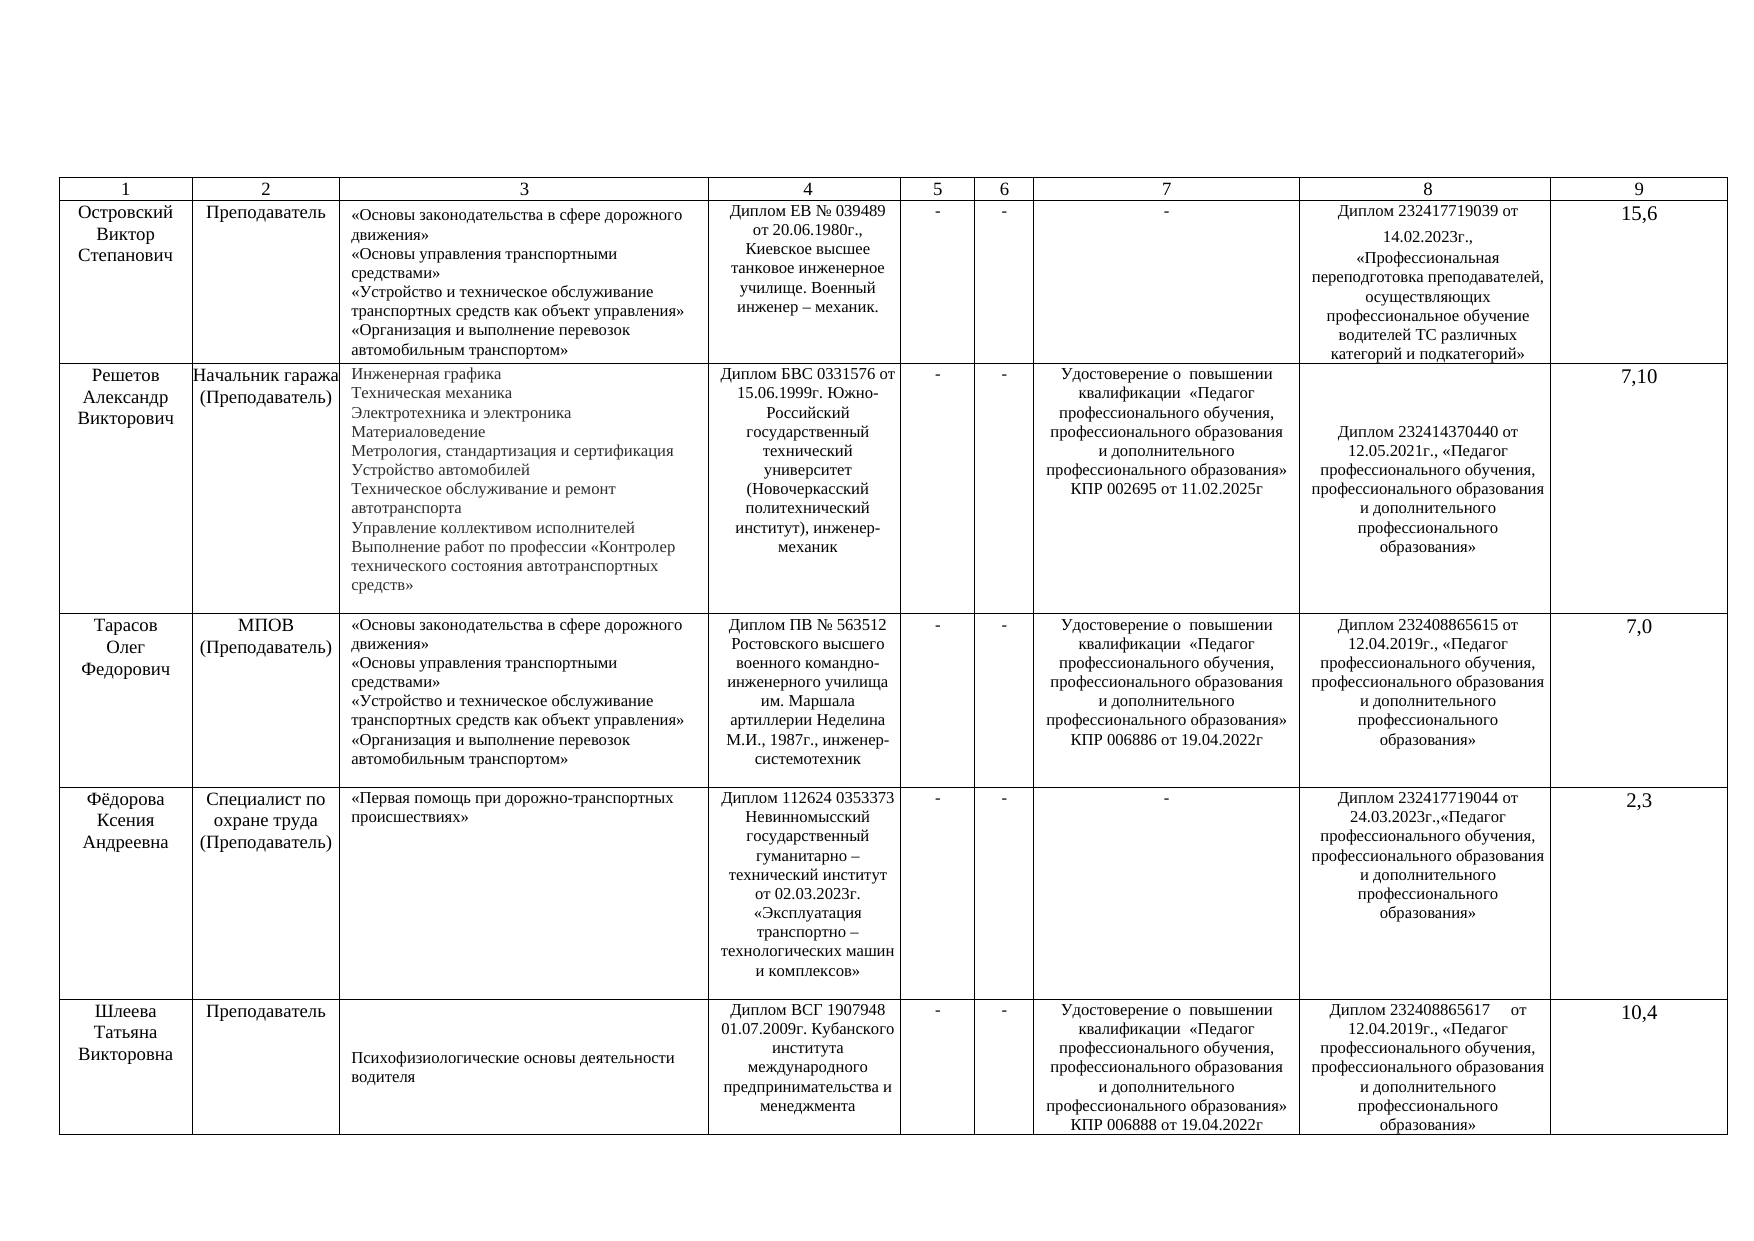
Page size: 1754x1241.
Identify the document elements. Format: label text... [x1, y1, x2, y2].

table_cell Специалист по охране труда (Преподаватель) [193, 788, 339, 999]
table_cell 9 [1551, 178, 1727, 200]
table_cell - [901, 788, 974, 999]
table_cell 15,6 [1551, 201, 1727, 363]
table_cell 3 [340, 178, 708, 200]
table_cell 8 [1300, 178, 1550, 200]
table_cell Решетов Александр Викторович [60, 364, 192, 613]
table_cell Преподаватель [193, 1000, 339, 1134]
table_cell МПОВ (Преподаватель) [193, 614, 339, 787]
table_cell Тарасов Олег Федорович [60, 614, 192, 787]
table_cell - [975, 788, 1033, 999]
table_cell 5 [901, 178, 974, 200]
table_cell Диплом БВС 0331576 от 15.06.1999г. Южно-Российский государственный технический университет (Новочеркасский политехнический институт), инженер-механик [709, 364, 900, 613]
table_cell Психофизиологические основы деятельности водителя [340, 1000, 708, 1134]
table_cell Фёдорова Ксения Андреевна [60, 788, 192, 999]
table_cell - [1034, 201, 1299, 363]
table_cell - [901, 364, 974, 613]
table_cell Диплом 232417719044 от 24.03.2023г.,«Педагог профессионального обучения, профессионального образования и дополнительного профессионального образования» [1300, 788, 1550, 999]
table_cell Диплом 232417719039 от 14.02.2023г., «Профессиональная переподготовка преподавателей, осуществляющих профессиональное обучение водителей ТС различных категорий и подкатегорий» [1300, 201, 1550, 363]
table_cell «Первая помощь при дорожно-транспортных происшествиях» [340, 788, 708, 999]
table_cell Удостоверение о повышении квалификации «Педагог профессионального обучения, профессионального образования и дополнительного профессионального образования» КПР 006888 от 19.04.2022г [1034, 1000, 1299, 1134]
table_cell Инженерная графика Техническая механика Электротехника и электроника Материаловедение Метрология, стандартизация и сертификация Устройство автомобилей Техническое обслуживание и ремонт автотранспорта Управление коллективом исполнителей Выполнение работ по профессии «Контролер технического состояния автотранспортных средств» [340, 364, 708, 613]
table_cell 2,3 [1551, 788, 1727, 999]
table_cell Диплом 232414370440 от 12.05.2021г., «Педагог профессионального обучения, профессионального образования и дополнительного профессионального образования» [1300, 364, 1550, 613]
table_cell Шлеева Татьяна Викторовна [60, 1000, 192, 1134]
table_cell - [1034, 788, 1299, 999]
table_cell - [975, 614, 1033, 787]
table_cell - [901, 1000, 974, 1134]
table_cell Начальник гаража (Преподаватель) [193, 364, 339, 613]
table_cell 6 [975, 178, 1033, 200]
table_cell Диплом 112624 0353373 Невинномысский государственный гуманитарно – технический институт от 02.03.2023г. «Эксплуатация транспортно – технологических машин и комплексов» [709, 788, 900, 999]
table_cell - [901, 201, 974, 363]
table_cell 10,4 [1551, 1000, 1727, 1134]
table_cell Островский Виктор Степанович [60, 201, 192, 363]
table_cell 1 [60, 178, 192, 200]
table_cell Диплом ЕВ № 039489 от 20.06.1980г., Киевское высшее танковое инженерное училище. Военный инженер – механик. [709, 201, 900, 363]
table_cell Удостоверение о повышении квалификации «Педагог профессионального обучения, профессионального образования и дополнительного профессионального образования» КПР 006886 от 19.04.2022г [1034, 614, 1299, 787]
table_cell Диплом 232408865617 от 12.04.2019г., «Педагог профессионального обучения, профессионального образования и дополнительного профессионального образования» [1300, 1000, 1550, 1134]
table_cell Диплом ВСГ 1907948 01.07.2009г. Кубанского института международного предпринимательства и менеджмента [709, 1000, 900, 1134]
table_cell Удостоверение о повышении квалификации «Педагог профессионального обучения, профессионального образования и дополнительного профессионального образования» КПР 002695 от 11.02.2025г [1034, 364, 1299, 613]
table_cell - [975, 1000, 1033, 1134]
table_cell - [975, 364, 1033, 613]
table_cell 2 [193, 178, 339, 200]
table_cell 4 [709, 178, 900, 200]
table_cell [340, 201, 708, 363]
table_cell - [901, 614, 974, 787]
table_cell Преподаватель [193, 201, 339, 363]
table_cell 7 [1034, 178, 1299, 200]
table_cell - [975, 201, 1033, 363]
table_cell 7,0 [1551, 614, 1727, 787]
table_cell Диплом ПВ № 563512 Ростовского высшего военного командно-инженерного училища им. Маршала артиллерии Неделина М.И., 1987г., инженер-системотехник [709, 614, 900, 787]
table_cell 7,10 [1551, 364, 1727, 613]
table_cell Диплом 232408865615 от 12.04.2019г., «Педагог профессионального обучения, профессионального образования и дополнительного профессионального образования» [1300, 614, 1550, 787]
